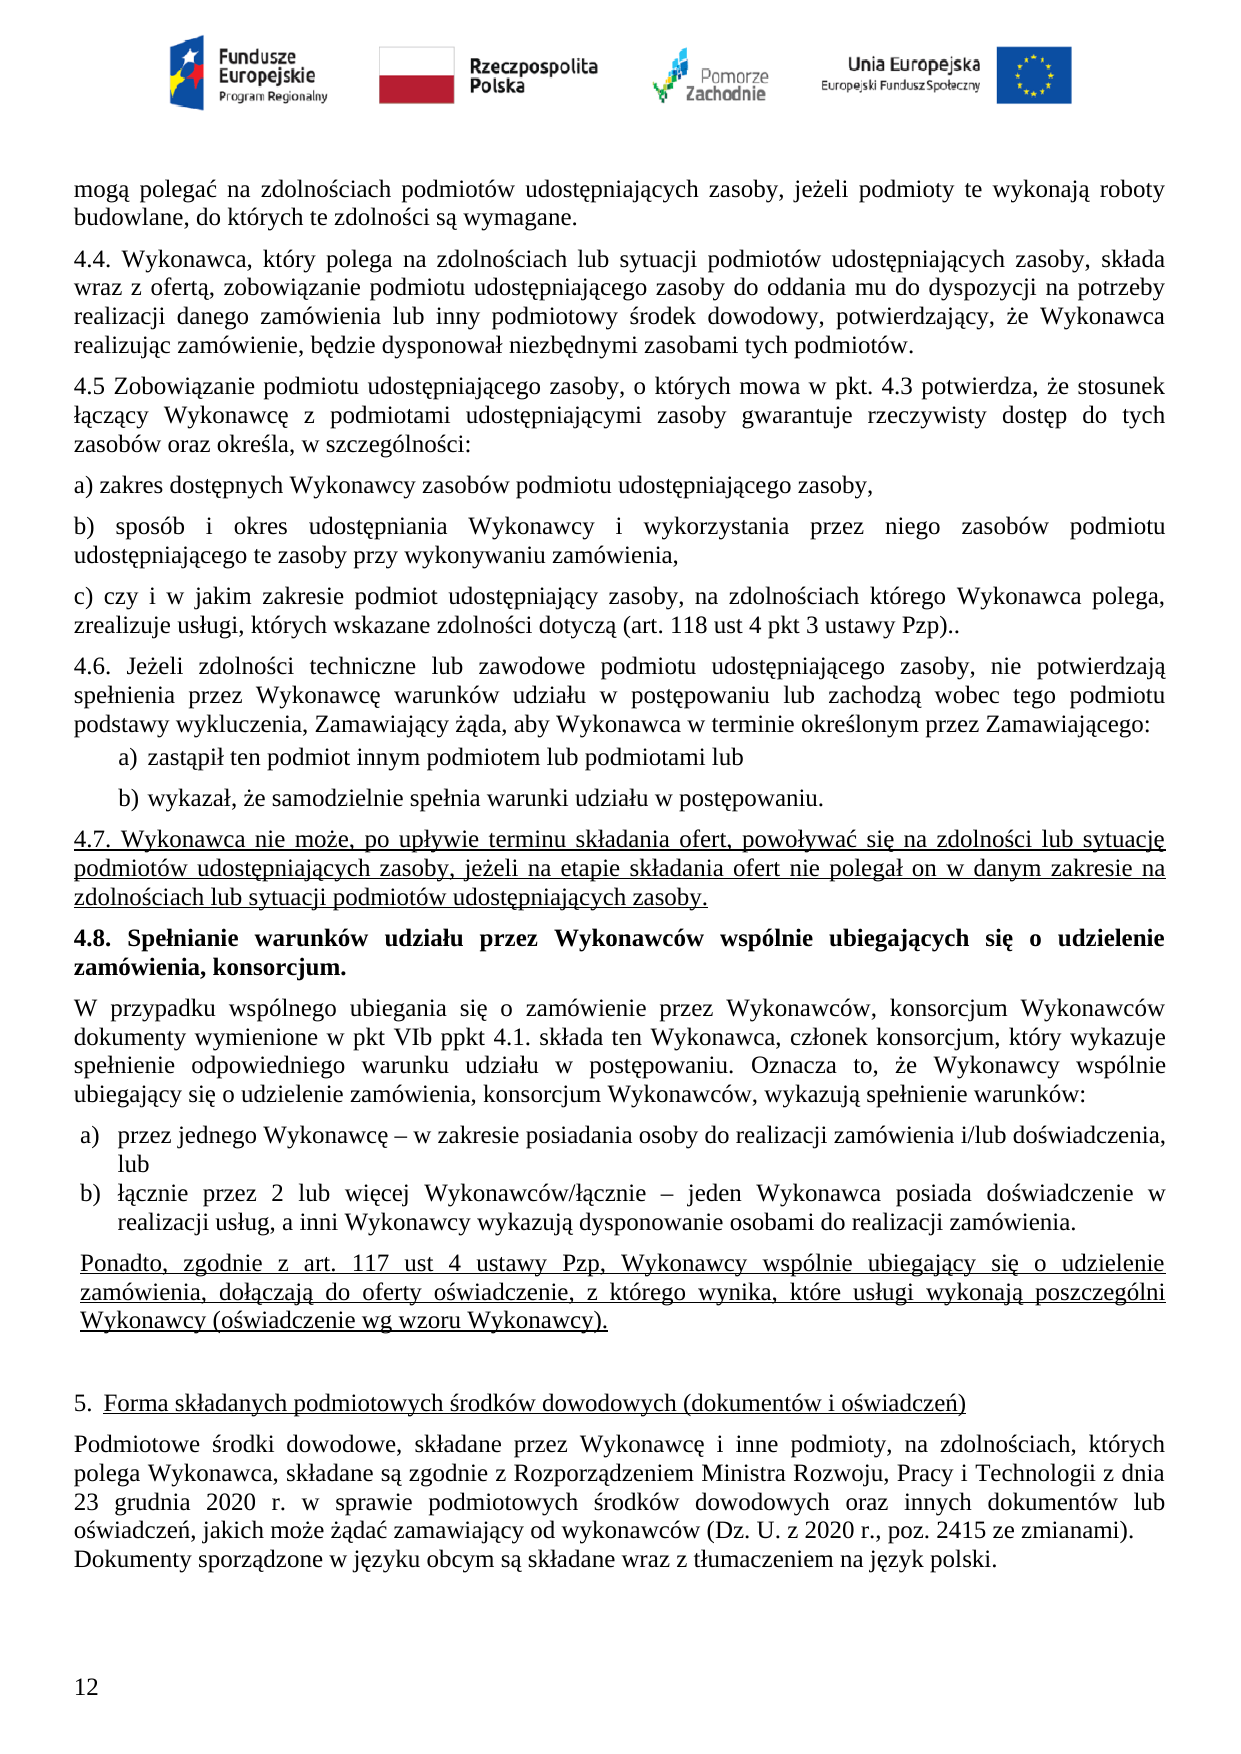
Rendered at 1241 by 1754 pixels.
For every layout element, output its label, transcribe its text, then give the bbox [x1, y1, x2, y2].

text b) sposób i okres udostępniania Wykonawcy i wykorzystania przez niego zasobów podmiotu udostępniającego te zasoby przy wykonywaniu zamówienia, [74, 511, 1166, 569]
text 4.7. Wykonawca nie może, po upływie terminu składania ofert, powoływać się na zdolności lub sytuację podmiotów udostępniających zasoby, jeżeli na etapie składania ofert nie polegał on w danym zakresie na zdolnościach lub sytuacji podmiotów udostępniających zasoby. [74, 851, 1166, 878]
picture [145, 14, 1095, 134]
text Ponadto, zgodnie z art. 117 ust 4 ustawy Pzp, Wykonawcy wspólnie ubiegający się o udzielenie zamówienia, dołączają do oferty oświadczenie, z którego wynika, które usługi wykonają poszczególni Wykonawcy (oświadczenie wg wzoru Wykonawcy). [80, 1303, 1166, 1334]
text c) czy i w jakim zakresie podmiot udostępniający zasoby, na zdolnościach którego Wykonawca polega, zrealizuje usługi, których wskazane zdolności dotyczą (art. 118 ust 4 pkt 3 ustawy Pzp).. [74, 581, 1166, 639]
list lub [117, 1149, 1166, 1178]
text 4.7. Wykonawca nie może, po upływie terminu składania ofert, powoływać się na zdolności lub sytuację podmiotów udostępniających zasoby, jeżeli na etapie składania ofert nie polegał on w danym zakresie na zdolnościach lub sytuacji podmiotów udostępniających zasoby. [74, 879, 1166, 910]
text 4.4. Wykonawca, który polega na zdolnościach lub sytuacji podmiotów udostępniających zasoby, składa wraz z ofertą, zobowiązanie podmiotu udostępniającego zasoby do oddania mu do dyspozycji na potrzeby realizacji danego zamówienia lub inny podmiotowy środek dowodowy, potwierdzający, że Wykonawca realizując zamówienie, będzie dysponował niezbędnymi zasobami tych podmiotów. [74, 244, 1166, 359]
list W przypadku wspólnego ubiegania się o zamówienie przez Wykonawców, konsorcjum Wykonawców dokumenty wymienione w pkt VIb ppkt 4.1. składa ten Wykonawca, członek konsorcjum, który wykazuje spełnienie odpowiedniego warunku udziału w postępowaniu. Oznacza to, że Wykonawcy wspólnie ubiegający się o udzielenie zamówienia, konsorcjum Wykonawców, wykazują spełnienie warunków: [74, 993, 1166, 1108]
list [74, 174, 1166, 231]
text 4.6. Jeżeli zdolności techniczne lub zawodowe podmiotu udostępniającego zasoby, nie potwierdzają spełnienia przez Wykonawcę warunków udziału w postępowaniu lub zachodzą wobec tego podmiotu podstawy wykluczenia, Zamawiający żąda, aby Wykonawca w terminie określonym przez Zamawiającego: [74, 651, 1166, 737]
text Dokumenty sporządzone w języku obcym są składane wraz z tłumaczeniem na język polski. [74, 1544, 1166, 1573]
list Forma składanych podmiotowych środków dowodowych (dokumentów i oświadczeń) [74, 1388, 1166, 1417]
text 4.5 Zobowiązanie podmiotu udostępniającego zasoby, o których mowa w pkt. 4.3 potwierdza, że stosunek łączący Wykonawcę z podmiotami udostępniającymi zasoby gwarantuje rzeczywisty dostęp do tych zasobów oraz określa, w szczególności: [74, 371, 1166, 457]
text Ponadto, zgodnie z art. 117 ust 4 ustawy Pzp, Wykonawcy wspólnie ubiegający się o udzielenie zamówienia, dołączają do oferty oświadczenie, z którego wynika, które usługi wykonają poszczególni Wykonawcy (oświadczenie wg wzoru Wykonawcy). [80, 1274, 1166, 1302]
list wykazał, że samodzielnie spełnia warunki udziału w postępowaniu. [118, 783, 1166, 812]
list łącznie przez 2 lub więcej Wykonawców/łącznie – jeden Wykonawca posiada doświadczenie w realizacji usług, a inni Wykonawcy wykazują dysponowanie osobami do realizacji zamówienia. [80, 1178, 1166, 1235]
list zastąpił ten podmiot innym podmiotem lub podmiotami lub [118, 742, 1166, 770]
text Ponadto, zgodnie z art. 117 ust 4 ustawy Pzp, Wykonawcy wspólnie ubiegający się o udzielenie zamówienia, dołączają do oferty oświadczenie, z którego wynika, które usługi wykonają poszczególni Wykonawcy (oświadczenie wg wzoru Wykonawcy). [80, 1248, 1166, 1273]
text Podmiotowe środki dowodowe, składane przez Wykonawcę i inne podmioty, na zdolnościach, których polega Wykonawca, składane są zgodnie z Rozporządzeniem Ministra Rozwoju, Pracy i Technologii z dnia 23 grudnia 2020 r. w sprawie podmiotowych środków dowodowych oraz innych dokumentów lub oświadczeń, jakich może żądać zamawiający od wykonawców (Dz. U. z 2020 r., poz. 2415 ze zmianami). [74, 1429, 1166, 1544]
list przez jednego Wykonawcę – w zakresie posiadania osoby do realizacji zamówienia i/lub doświadczenia, [80, 1120, 1166, 1149]
list 4.8. Spełnianie warunków udziału przez Wykonawców wspólnie ubiegających się o udzielenie zamówienia, konsorcjum. [74, 923, 1166, 980]
text a) zakres dostępnych Wykonawcy zasobów podmiotu udostępniającego zasoby, [74, 470, 1166, 499]
text 4.7. Wykonawca nie może, po upływie terminu składania ofert, powoływać się na zdolności lub sytuację podmiotów udostępniających zasoby, jeżeli na etapie składania ofert nie polegał on w danym zakresie na zdolnościach lub sytuacji podmiotów udostępniających zasoby. [74, 824, 1166, 849]
